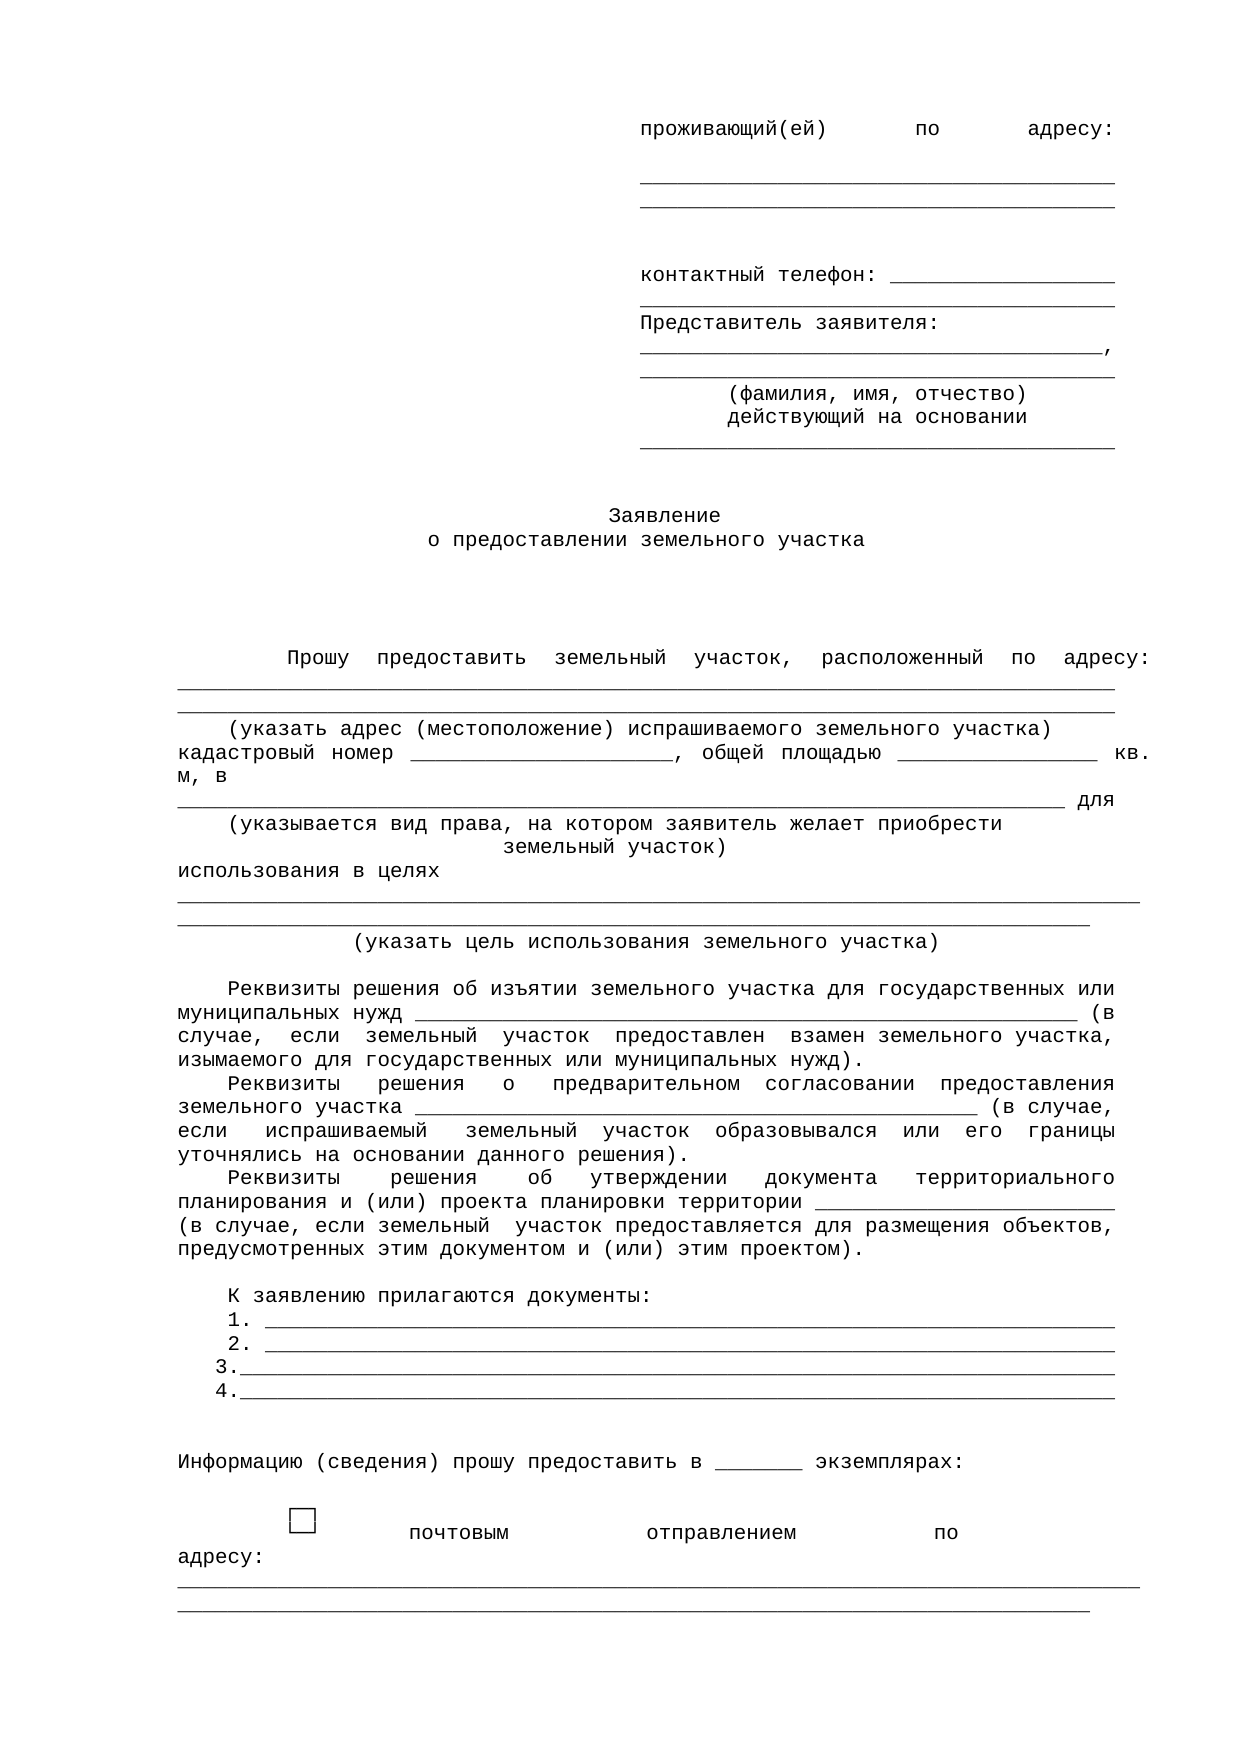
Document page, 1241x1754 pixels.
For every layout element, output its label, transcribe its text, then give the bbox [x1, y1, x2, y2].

text ______________________________________ [177, 165, 1152, 189]
text если испрашиваемый земельный участок образовывался или его границы [177, 1120, 1152, 1144]
text ______________________________________ [177, 359, 1152, 383]
text изымаемого для государственных или муниципальных нужд). [177, 1049, 1152, 1073]
text планирования и (или) проекта планировки территории ________________________ [177, 1191, 1152, 1214]
text кадастровый номер _____________________, общей площадью ________________ кв. м, в [177, 742, 1152, 789]
text (указывается вид права, на котором заявитель желает приобрести [177, 813, 1152, 836]
text случае, если земельный участок предоставлен взамен земельного участка, [177, 1025, 1152, 1049]
text 3.______________________________________________________________________ [177, 1356, 1152, 1380]
text ______________________________________ [177, 189, 1152, 213]
text (указать адрес (местоположение) испрашиваемого земельного участка) [177, 718, 1152, 742]
text использования в целях ______________________________________________________________________________________________________________________________________________________ [177, 860, 1152, 931]
text о предоставлении земельного участка [177, 529, 1152, 552]
text Заявление [177, 505, 1152, 529]
text действующий на основании [177, 406, 1152, 430]
text земельный участок) [177, 836, 1152, 860]
text ┌─┐ [177, 1498, 1152, 1522]
text 2. ____________________________________________________________________ [177, 1333, 1152, 1356]
text ______________________________________ [177, 288, 1152, 312]
text контактный телефон: __________________ [177, 264, 1152, 288]
text проживающий(ей) по адресу: [177, 118, 1152, 142]
text предусмотренных этим документом и (или) этим проектом). [177, 1238, 1152, 1262]
text Реквизиты решения о предварительном согласовании предоставления [177, 1073, 1152, 1096]
text (в случае, если земельный участок предоставляется для размещения объектов, [177, 1214, 1152, 1238]
text 4.______________________________________________________________________ [177, 1380, 1152, 1404]
text (указать цель использования земельного участка) [177, 931, 1152, 954]
text └─┘ почтовым отправлением по адресу: [177, 1522, 1152, 1569]
text К заявлению прилагаются документы: [177, 1286, 1152, 1309]
text Информацию (сведения) прошу предоставить в _______ экземплярах: [177, 1451, 1152, 1475]
text Реквизиты решения об изъятии земельного участка для государственных или [177, 978, 1152, 1002]
text ______________________________________ [177, 430, 1152, 453]
text 1. ____________________________________________________________________ [177, 1309, 1152, 1333]
text Прошу предоставить земельный участок, расположенный по адресу: ___________________________________________________________________________ [177, 647, 1152, 694]
text Представитель заявителя: [177, 312, 1152, 335]
text уточнялись на основании данного решения). [177, 1144, 1152, 1167]
text ___________________________________________________________________________ [177, 694, 1152, 718]
text муниципальных нужд _____________________________________________________ (в [177, 1002, 1152, 1025]
text земельного участка _____________________________________________ (в случае, [177, 1096, 1152, 1120]
text ______________________________________________________________________________________________________________________________________________________ [177, 1569, 1152, 1617]
text (фамилия, имя, отчество) [177, 383, 1152, 406]
text _____________________________________, [177, 335, 1152, 359]
text Реквизиты решения об утверждении документа территориального [177, 1167, 1152, 1191]
text _______________________________________________________________________ для [177, 789, 1152, 813]
